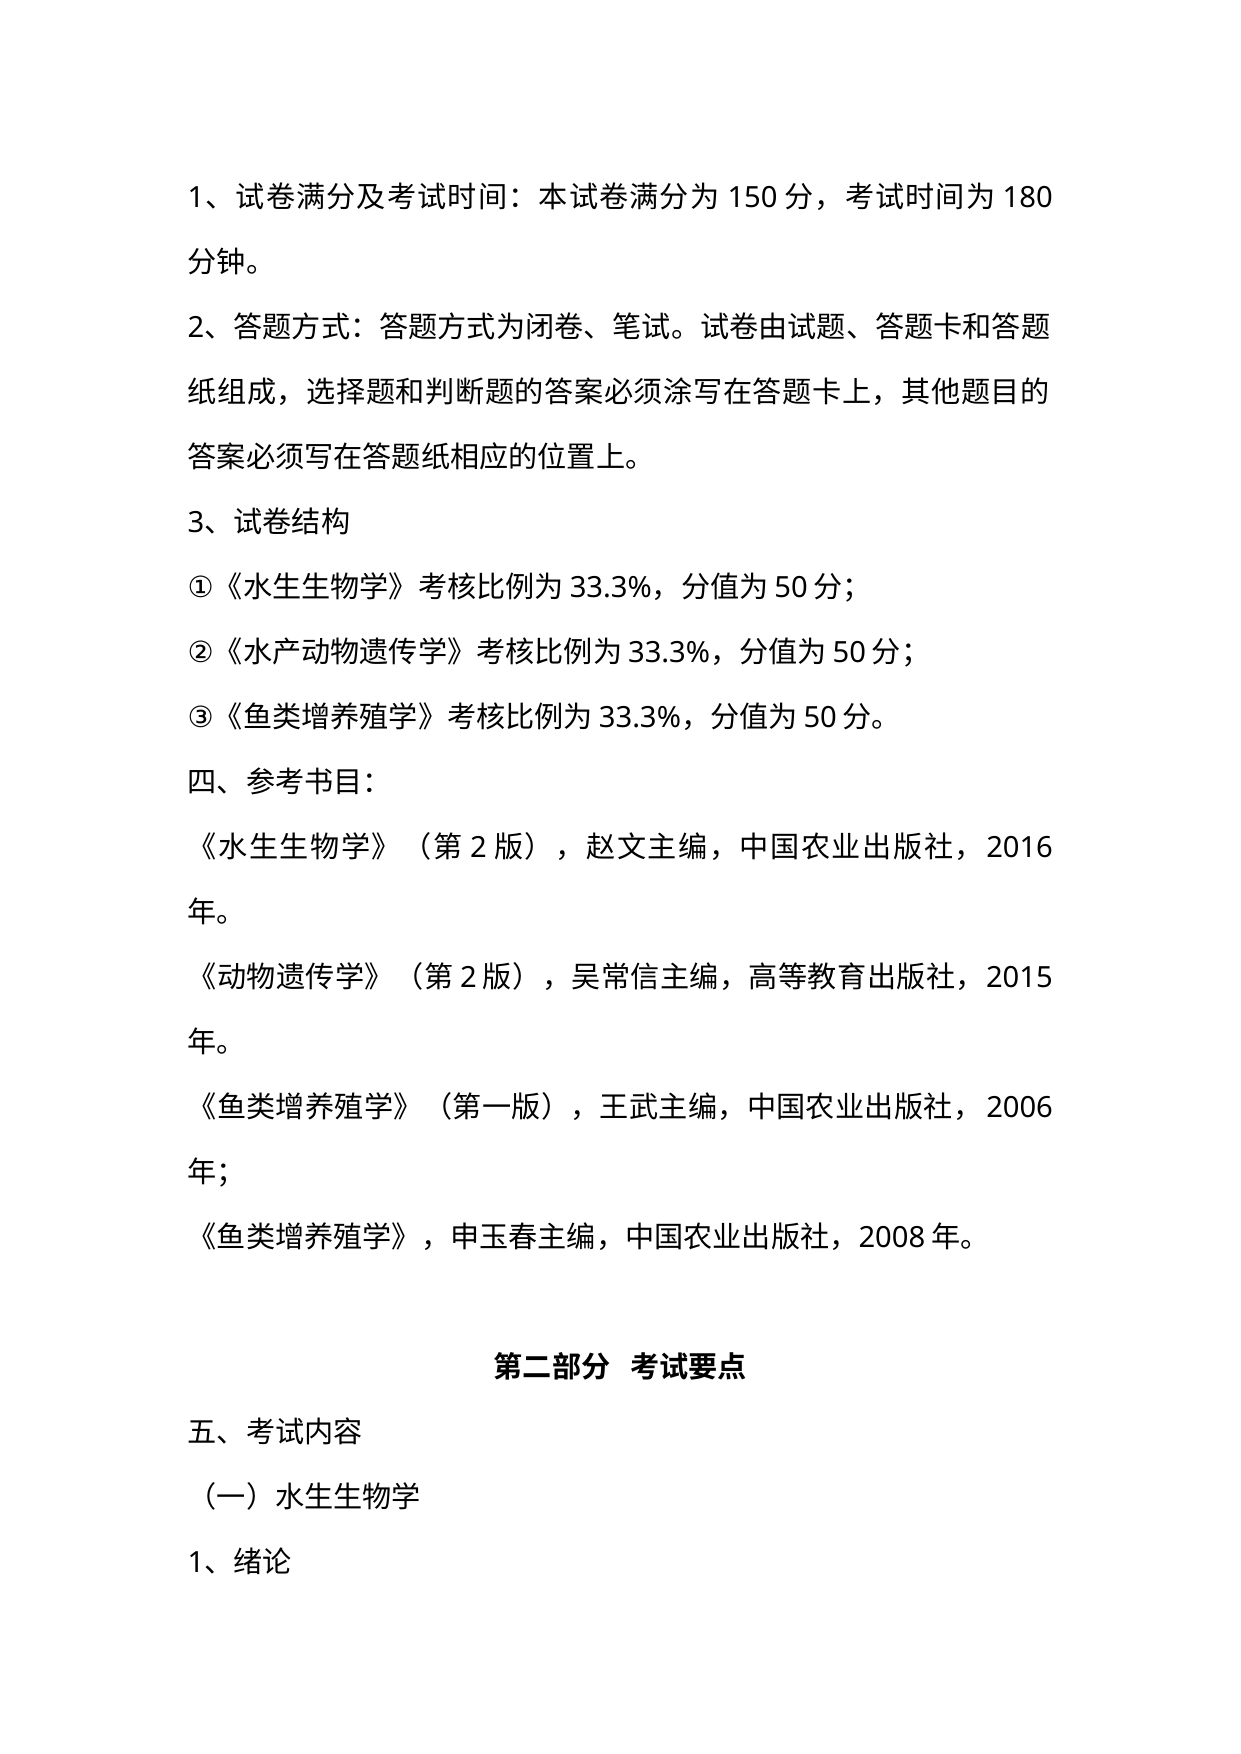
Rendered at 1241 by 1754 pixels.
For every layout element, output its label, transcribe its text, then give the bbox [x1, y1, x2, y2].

text 3、试卷结构 [187, 487, 1053, 552]
text ②《水产动物遗传学》考核比例为33.3%，分值为50分； [187, 617, 1053, 682]
text 2、答题方式：答题方式为闭卷、笔试。试卷由试题、答题卡和答题纸组成，选择题和判断题的答案必须涂写在答题卡上，其他题目的答案必须写在答题纸相应的位置上。 [187, 292, 1053, 487]
text 《动物遗传学》（第2版），吴常信主编，高等教育出版社，2015年。 [187, 942, 1053, 1072]
text 《鱼类增养殖学》（第一版），王武主编，中国农业出版社，2006年； [187, 1072, 1053, 1202]
text 四、参考书目： [187, 747, 1053, 812]
text ①《水生生物学》考核比例为33.3%，分值为50分； [187, 552, 1053, 617]
text 第二部分 考试要点 [187, 1332, 1053, 1397]
text 1、试卷满分及考试时间：本试卷满分为150分，考试时间为180分钟。 [187, 162, 1053, 292]
text 五、考试内容 [187, 1397, 1053, 1462]
text 《鱼类增养殖学》，申玉春主编，中国农业出版社，2008年。 [187, 1202, 1053, 1267]
text 1、绪论 [187, 1527, 1053, 1592]
text 《水生生物学》（第2版），赵文主编，中国农业出版社，2016年。 [187, 812, 1053, 942]
text （一）水生生物学 [187, 1462, 1053, 1527]
text ③《鱼类增养殖学》考核比例为33.3%，分值为50分。 [187, 682, 1053, 747]
